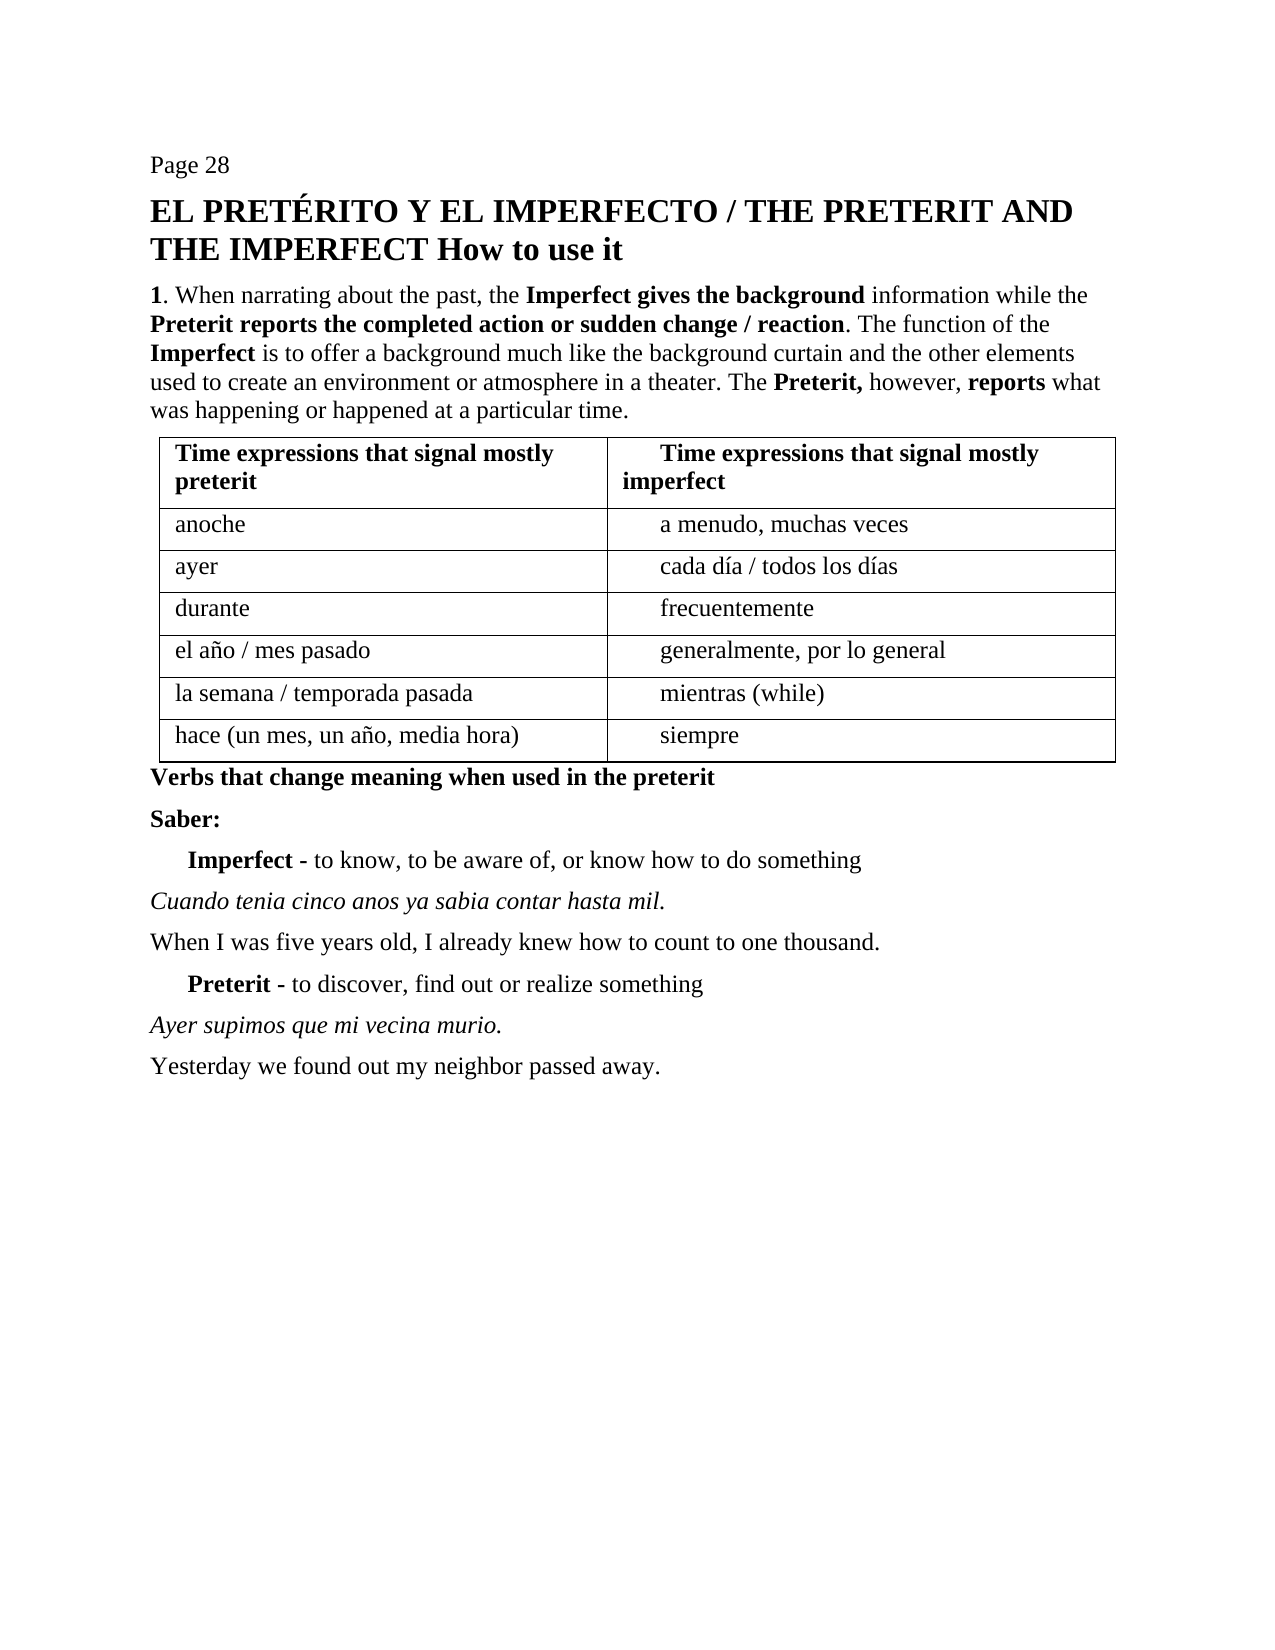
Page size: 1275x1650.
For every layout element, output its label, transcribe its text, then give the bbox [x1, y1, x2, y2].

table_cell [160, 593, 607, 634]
text When I was five years old, I already knew how to count to one thousand. [150, 927, 1125, 956]
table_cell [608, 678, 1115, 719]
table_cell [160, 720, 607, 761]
text Saber: [150, 804, 1125, 832]
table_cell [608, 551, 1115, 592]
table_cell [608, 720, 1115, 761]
text 1. When narrating about the past, the Imperfect gives the background information while the Preterit reports the completed action or sudden change / reaction. The function of the Imperfect is to offer a background much like the background curtain and the other elements used to create an environment or atmosphere in a theater. The Preterit, however, reports what was happening or happened at a particular time. [150, 280, 1125, 424]
subtitle EL PRETÉRITO Y EL IMPERFECTO / THE PRETERIT AND THE IMPERFECT How to use it [150, 191, 1125, 268]
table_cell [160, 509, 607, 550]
text Ayer supimos que mi vecina murio. [150, 1010, 1125, 1039]
text Cuando tenia cinco anos ya sabia contar hasta mil. [150, 886, 1125, 915]
text Yesterday we found out my neighbor passed away. [150, 1051, 1125, 1080]
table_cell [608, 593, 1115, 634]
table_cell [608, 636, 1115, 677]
text Imperfect - to know, to be aware of, or know how to do something [150, 845, 1125, 874]
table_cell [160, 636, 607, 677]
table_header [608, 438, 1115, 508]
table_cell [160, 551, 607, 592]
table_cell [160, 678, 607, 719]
text Verbs that change meaning when used in the preterit [150, 762, 1125, 791]
text Page 28 [150, 150, 1125, 179]
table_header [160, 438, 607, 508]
text Preterit - to discover, find out or realize something [150, 969, 1125, 997]
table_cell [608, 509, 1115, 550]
